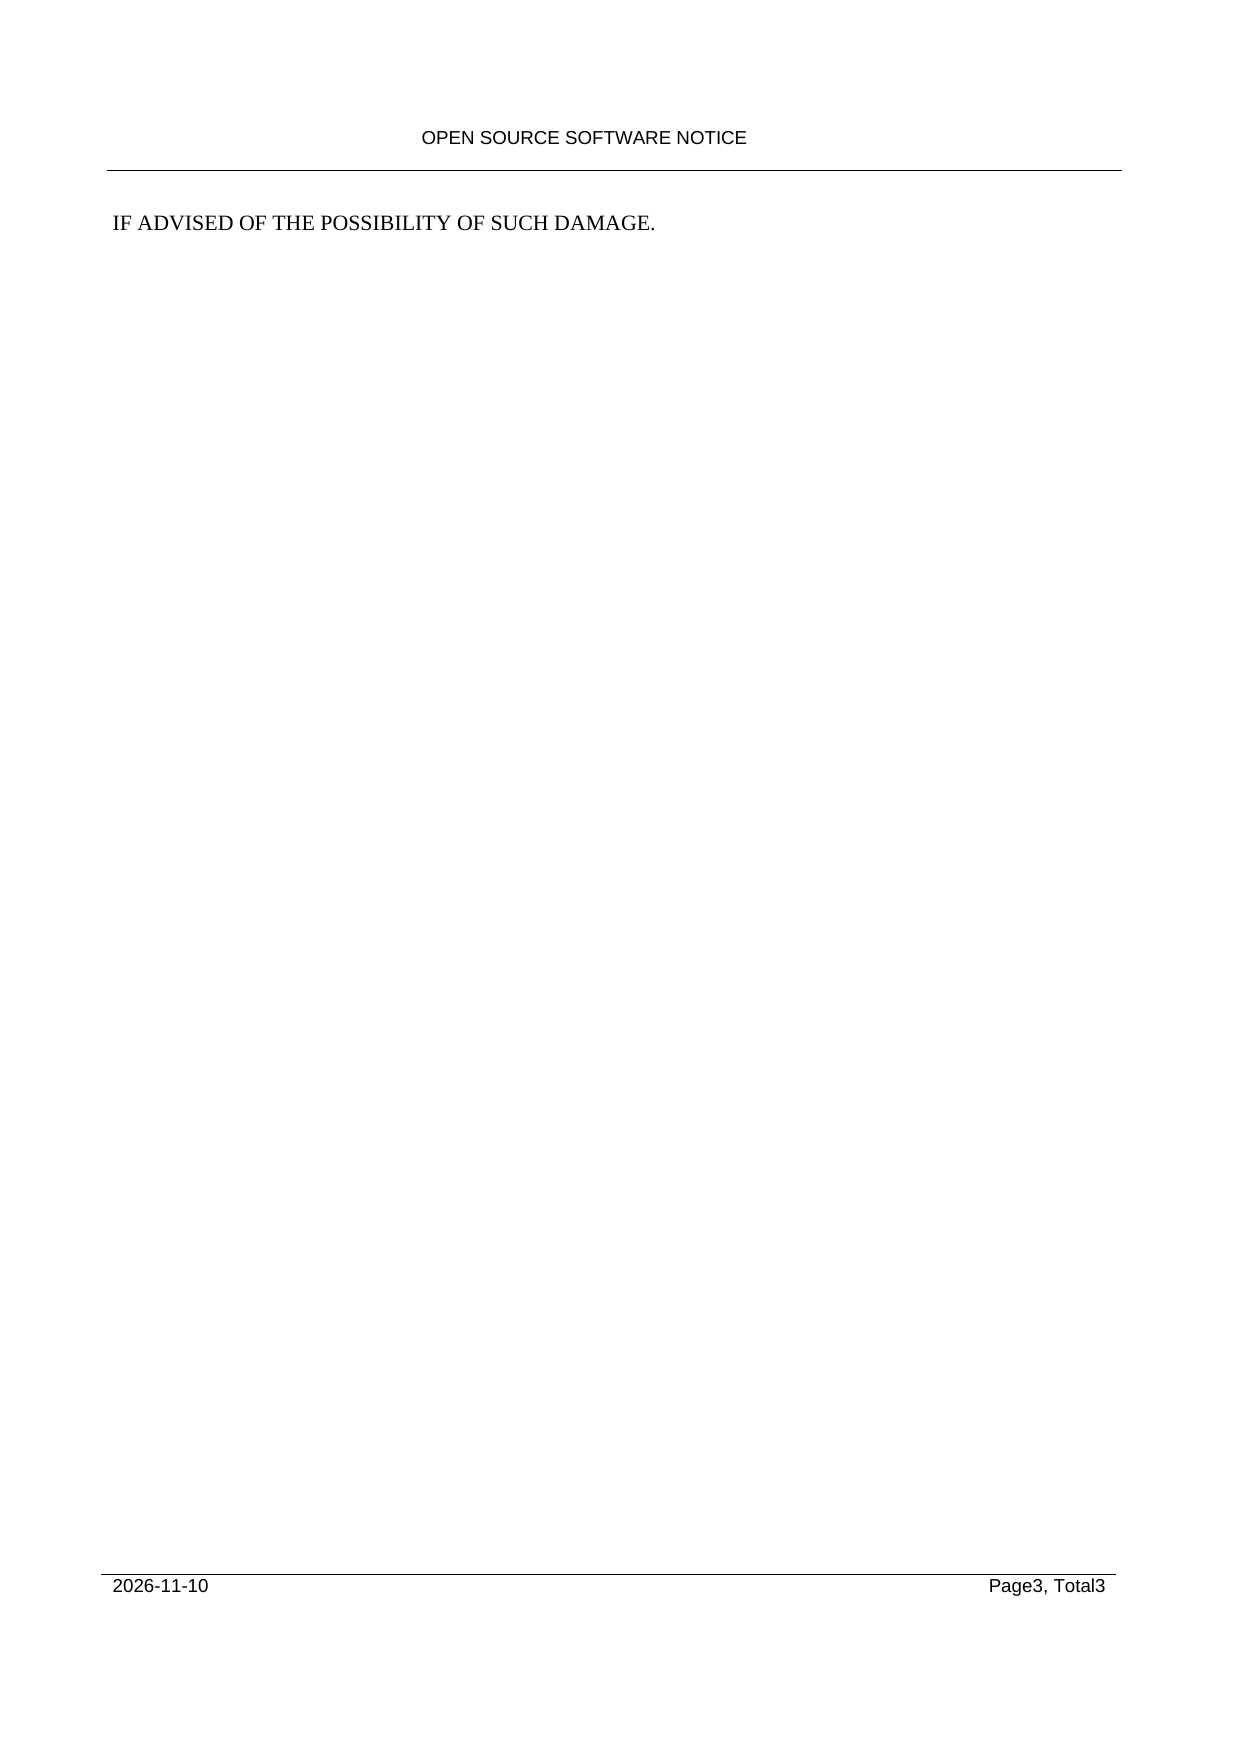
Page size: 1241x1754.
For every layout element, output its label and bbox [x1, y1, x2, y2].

text [112, 206, 1128, 271]
